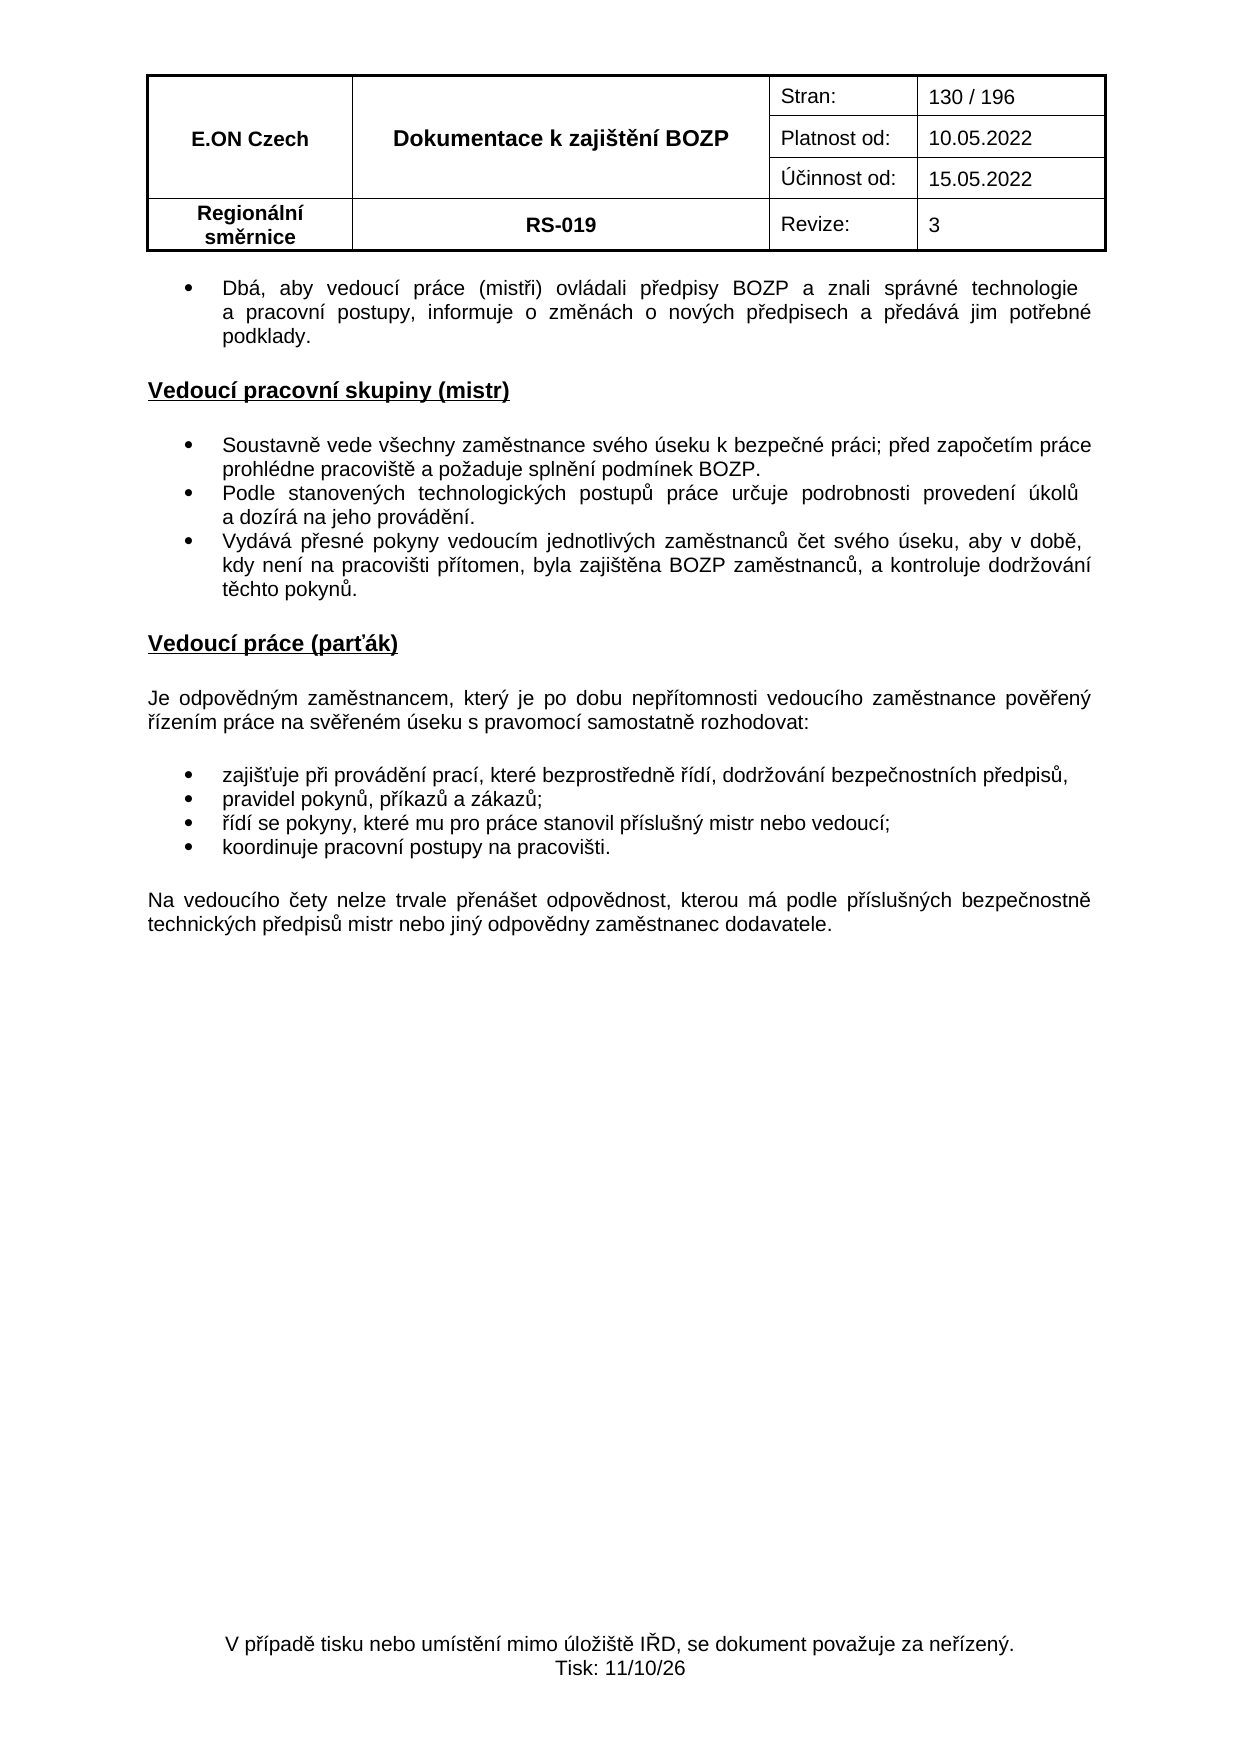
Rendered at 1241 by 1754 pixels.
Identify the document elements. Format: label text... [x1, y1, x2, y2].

list Soustavně vede všechny zaměstnance svého úseku k bezpečné práci; před započetím práce prohlédne pracoviště a požaduje splnění podmínek BOZP. [185, 433, 1092, 481]
title Vedoucí práce (parťák) [148, 630, 1092, 656]
text Je odpovědným zaměstnancem, který je po dobu nepřítomnosti vedoucího zaměstnance pověřený řízením práce na svěřeném úseku s pravomocí samostatně rozhodovat: [148, 686, 1092, 733]
list koordinuje pracovní postupy na pracovišti. [185, 835, 1092, 859]
list pravidel pokynů, příkazů a zákazů; [185, 787, 1092, 811]
list řídí se pokyny, které mu pro práce stanovil příslušný mistr nebo vedoucí; [185, 811, 1092, 835]
list Podle stanovených technologických postupů práce určuje podrobnosti provedení úkolů a dozírá na jeho provádění. [185, 481, 1092, 529]
title Vedoucí pracovní skupiny (mistr) [148, 377, 1092, 404]
list Vydává přesné pokyny vedoucím jednotlivých zaměstnanců čet svého úseku, aby v době, kdy není na pracovišti přítomen, byla zajištěna BOZP zaměstnanců, a kontroluje dodržování těchto pokynů. [185, 529, 1092, 601]
list Dbá, aby vedoucí práce (mistři) ovládali předpisy BOZP a znali správné technologie a pracovní postupy, informuje o změnách o nových předpisech a předává jim potřebné podklady. [185, 276, 1092, 348]
list zajišťuje při provádění prací, které bezprostředně řídí, dodržování bezpečnostních předpisů, [185, 763, 1092, 787]
text Na vedoucího čety nelze trvale přenášet odpovědnost, kterou má podle příslušných bezpečnostně technických předpisů mistr nebo jiný odpovědny zaměstnanec dodavatele. [148, 888, 1092, 936]
